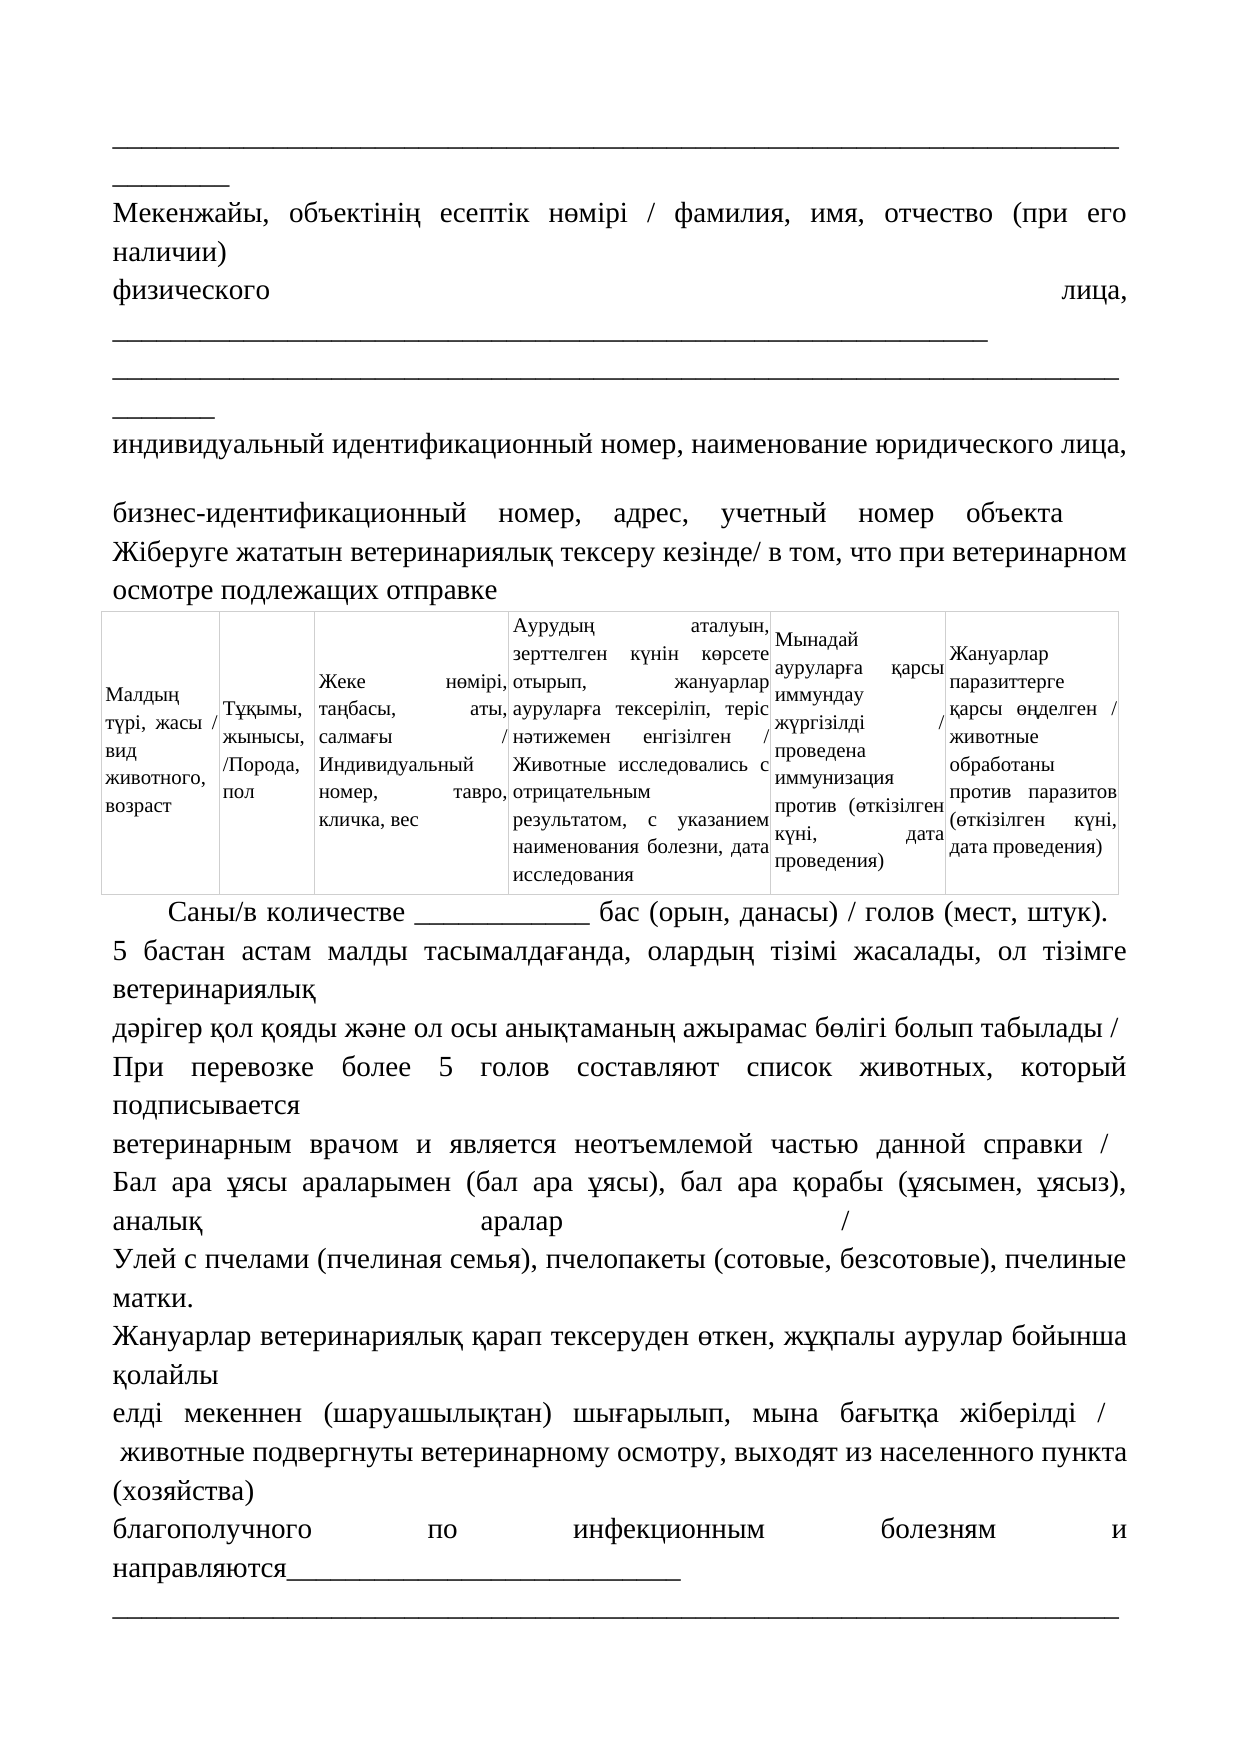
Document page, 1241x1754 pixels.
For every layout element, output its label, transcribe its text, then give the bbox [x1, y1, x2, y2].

table_header Жануарлар паразиттерге қарсы өңделген / животные обработаны против паразитов (өткізілген күні, дата проведения) [946, 612, 1118, 893]
table_header Аурудың аталуын, зерттелген күнін көрсете отырып, жануарлар ауруларға тексеріліп, теріс нәтижемен енгізілген / Животные исследовались с отрицательным результатом, с указанием наименования болезни, дата исследования [509, 612, 770, 893]
table_header Мынадай ауруларға қарсы иммундау жүргізілді / проведена иммунизация против (өткізілген күні, дата проведения) [771, 612, 945, 893]
table_header Жеке нөмірі, таңбасы, аты, салмағы / Индивидуальный номер, тавро, кличка, вес [315, 612, 508, 893]
table_header Малдың түрі, жасы / вид животного, возраст [102, 612, 219, 893]
table_header Тұқымы, жынысы, /Порода, пол [220, 612, 314, 893]
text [112, 894, 1128, 1622]
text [112, 118, 1128, 606]
